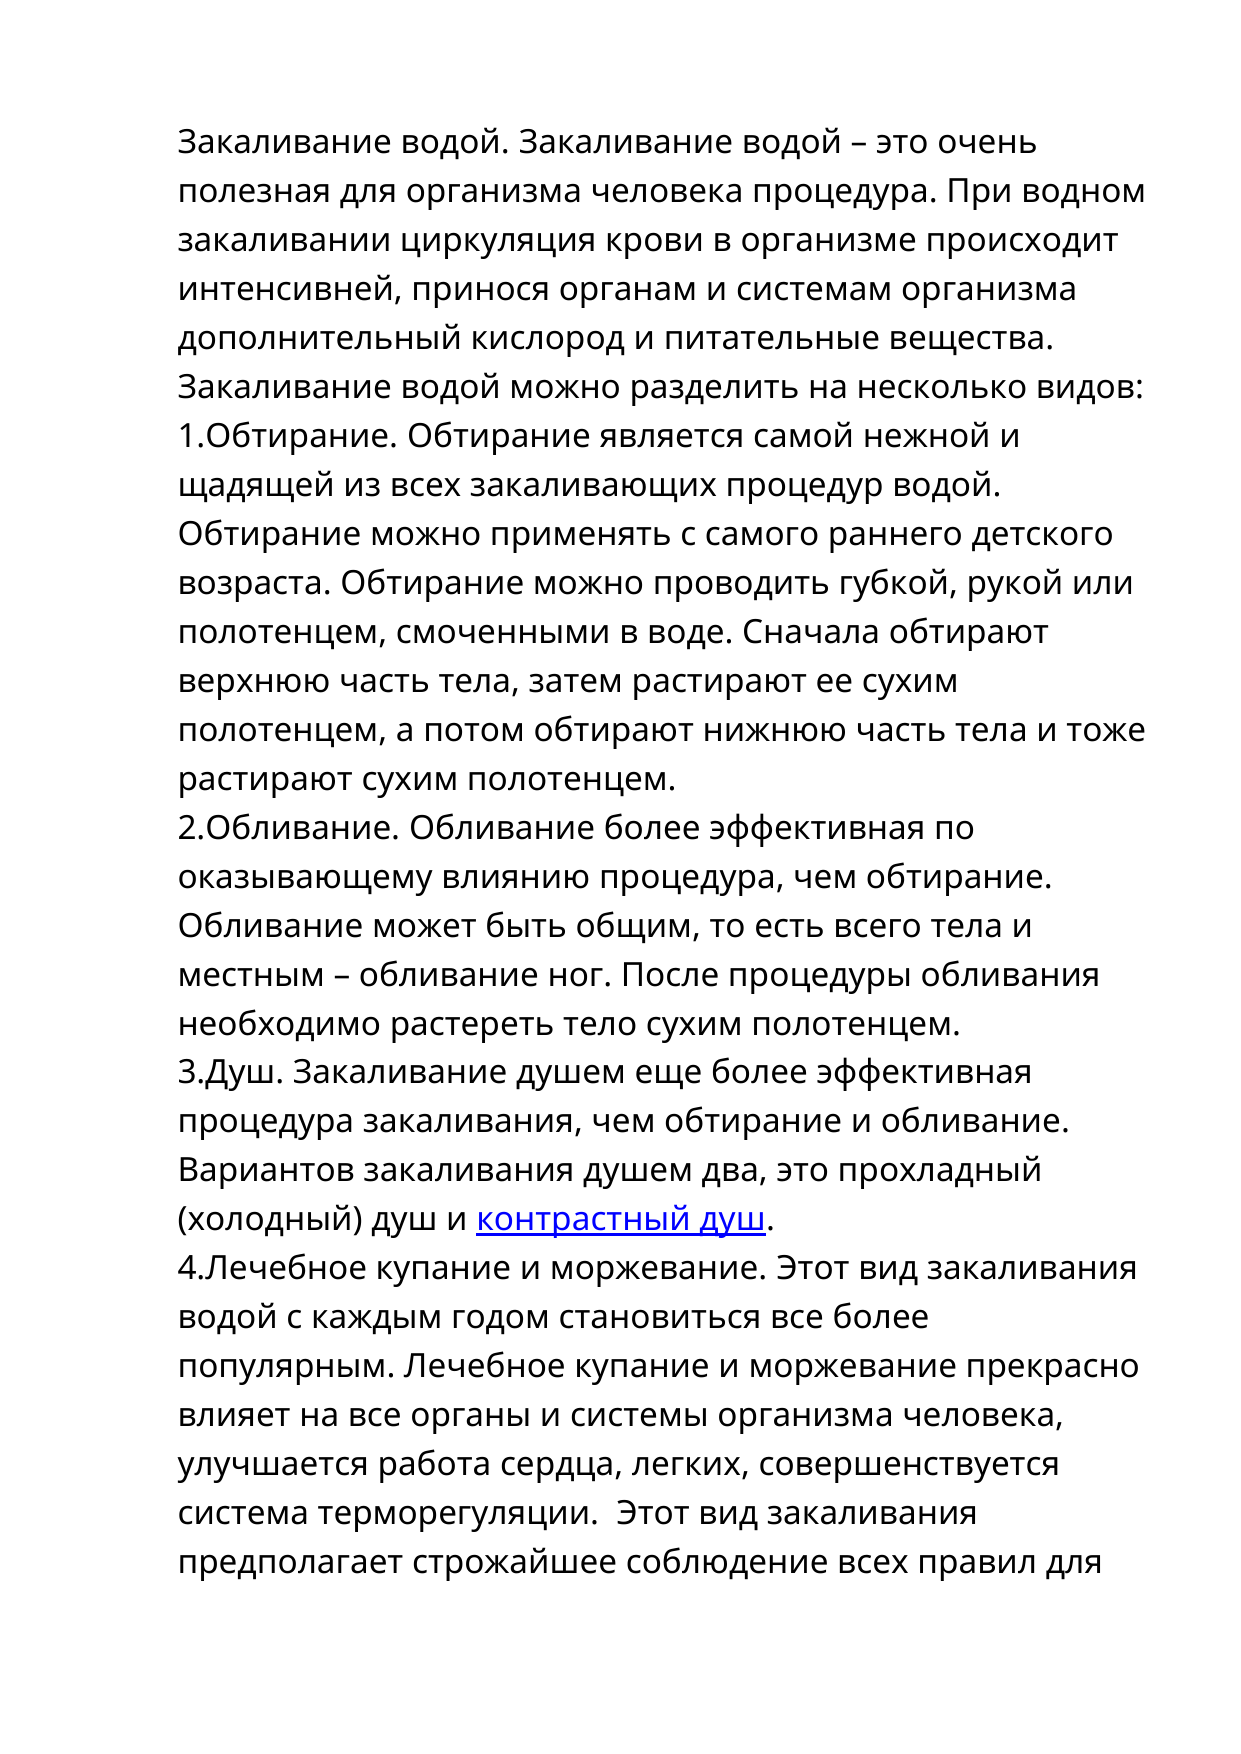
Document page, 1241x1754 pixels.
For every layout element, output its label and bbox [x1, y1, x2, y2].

subtitle [177, 118, 1152, 1583]
